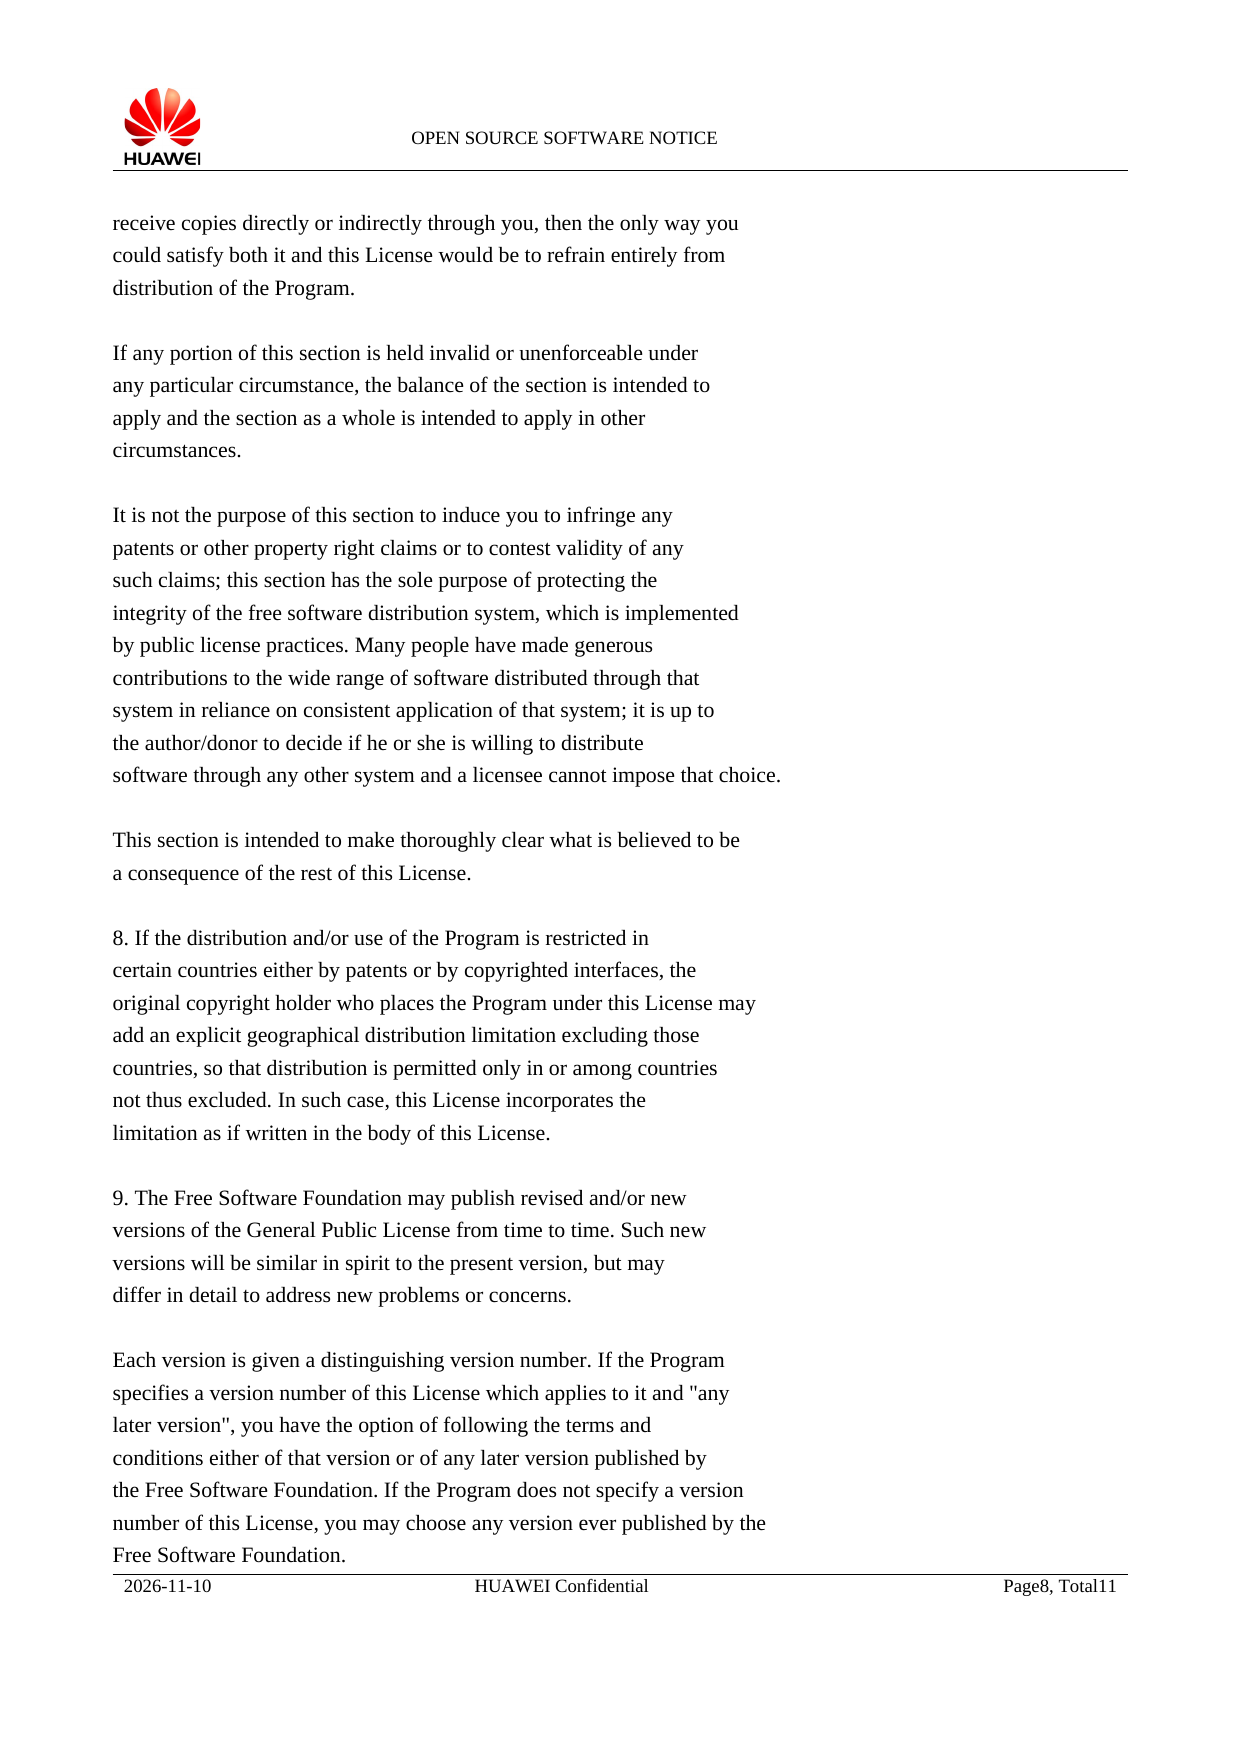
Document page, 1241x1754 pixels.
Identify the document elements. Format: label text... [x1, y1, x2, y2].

picture [124, 88, 201, 165]
